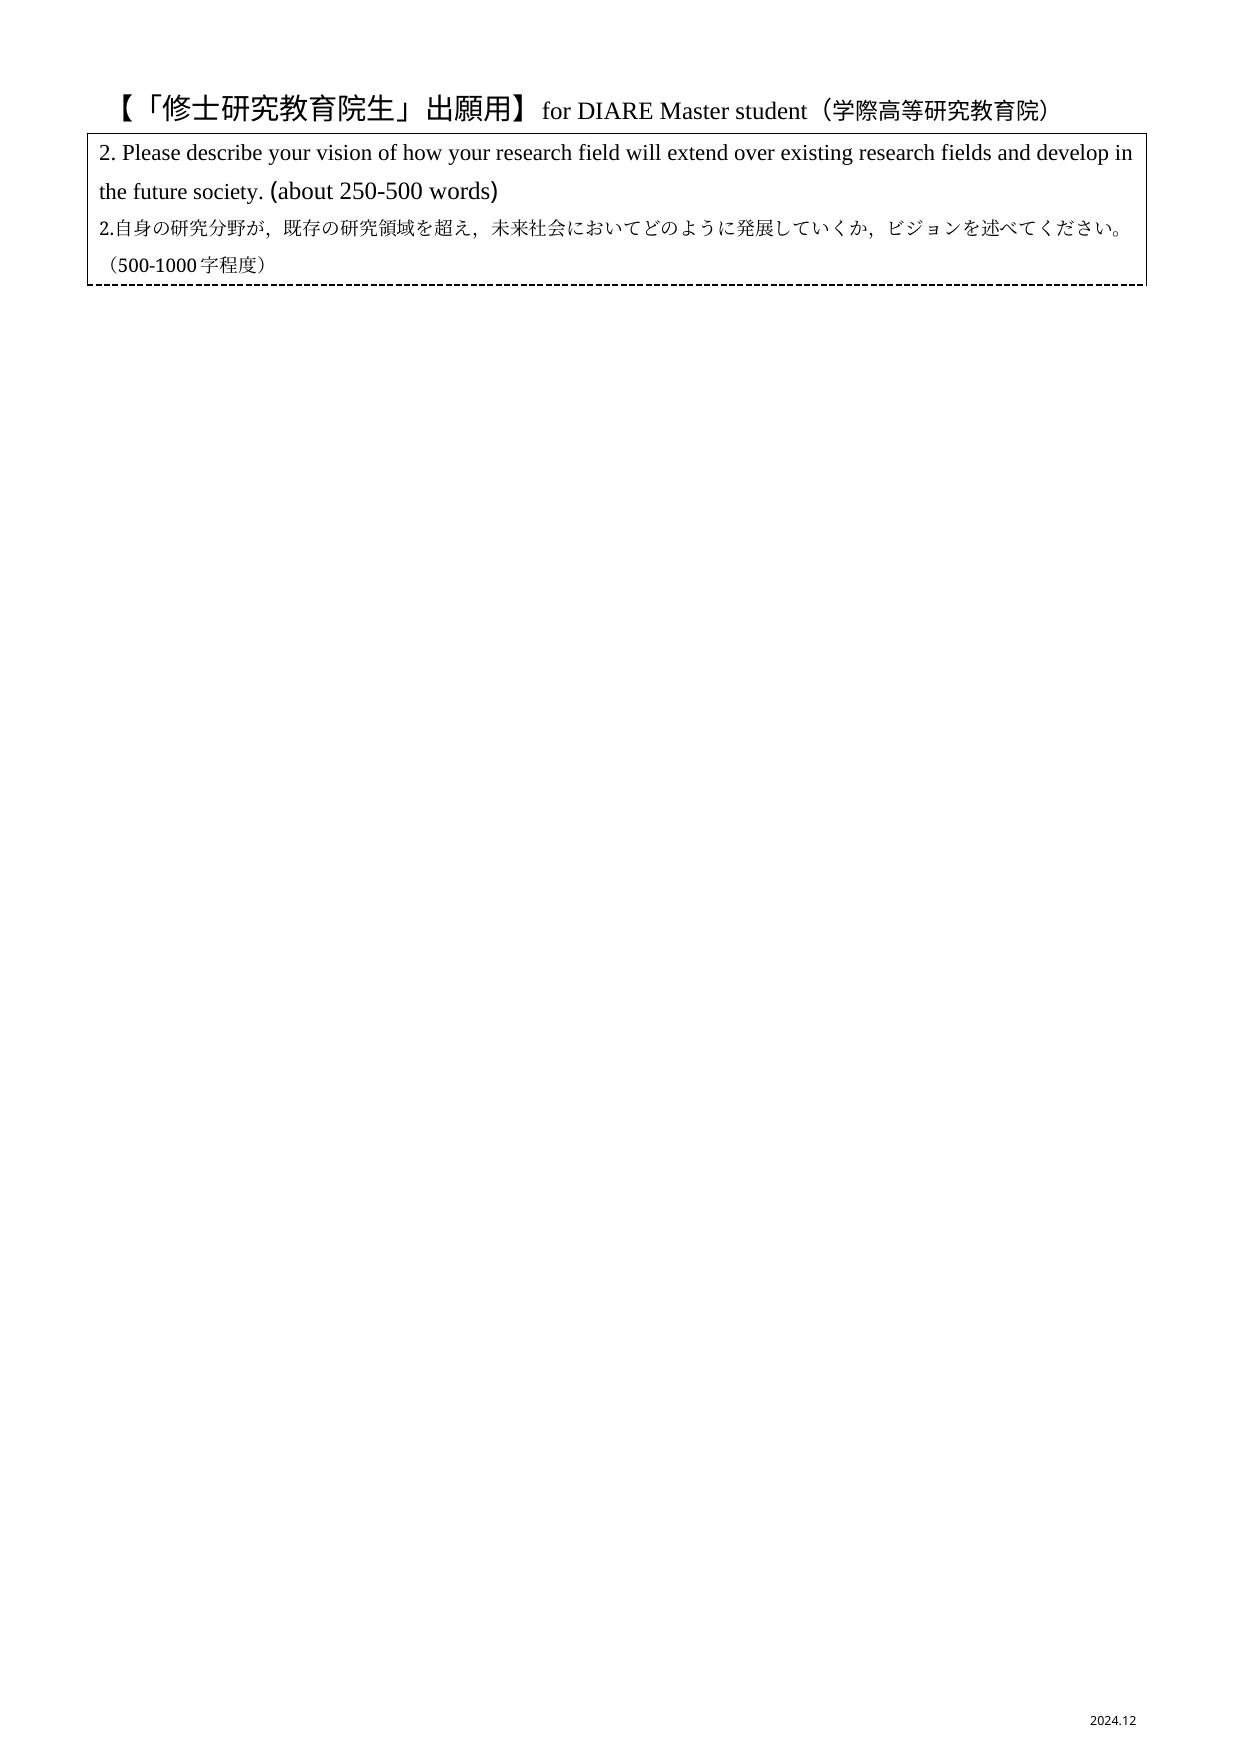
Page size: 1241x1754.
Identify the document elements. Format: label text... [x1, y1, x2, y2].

table_cell 2. Please describe your vision of how your research field will extend over existing research fields and develop in the future society. (about 250-500 words) 2.自身の研究分野が，既存の研究領域を超え，未来社会においてどのように発展していくか，ビジョンを述べてください。（500-1000字程度） [88, 134, 1146, 283]
